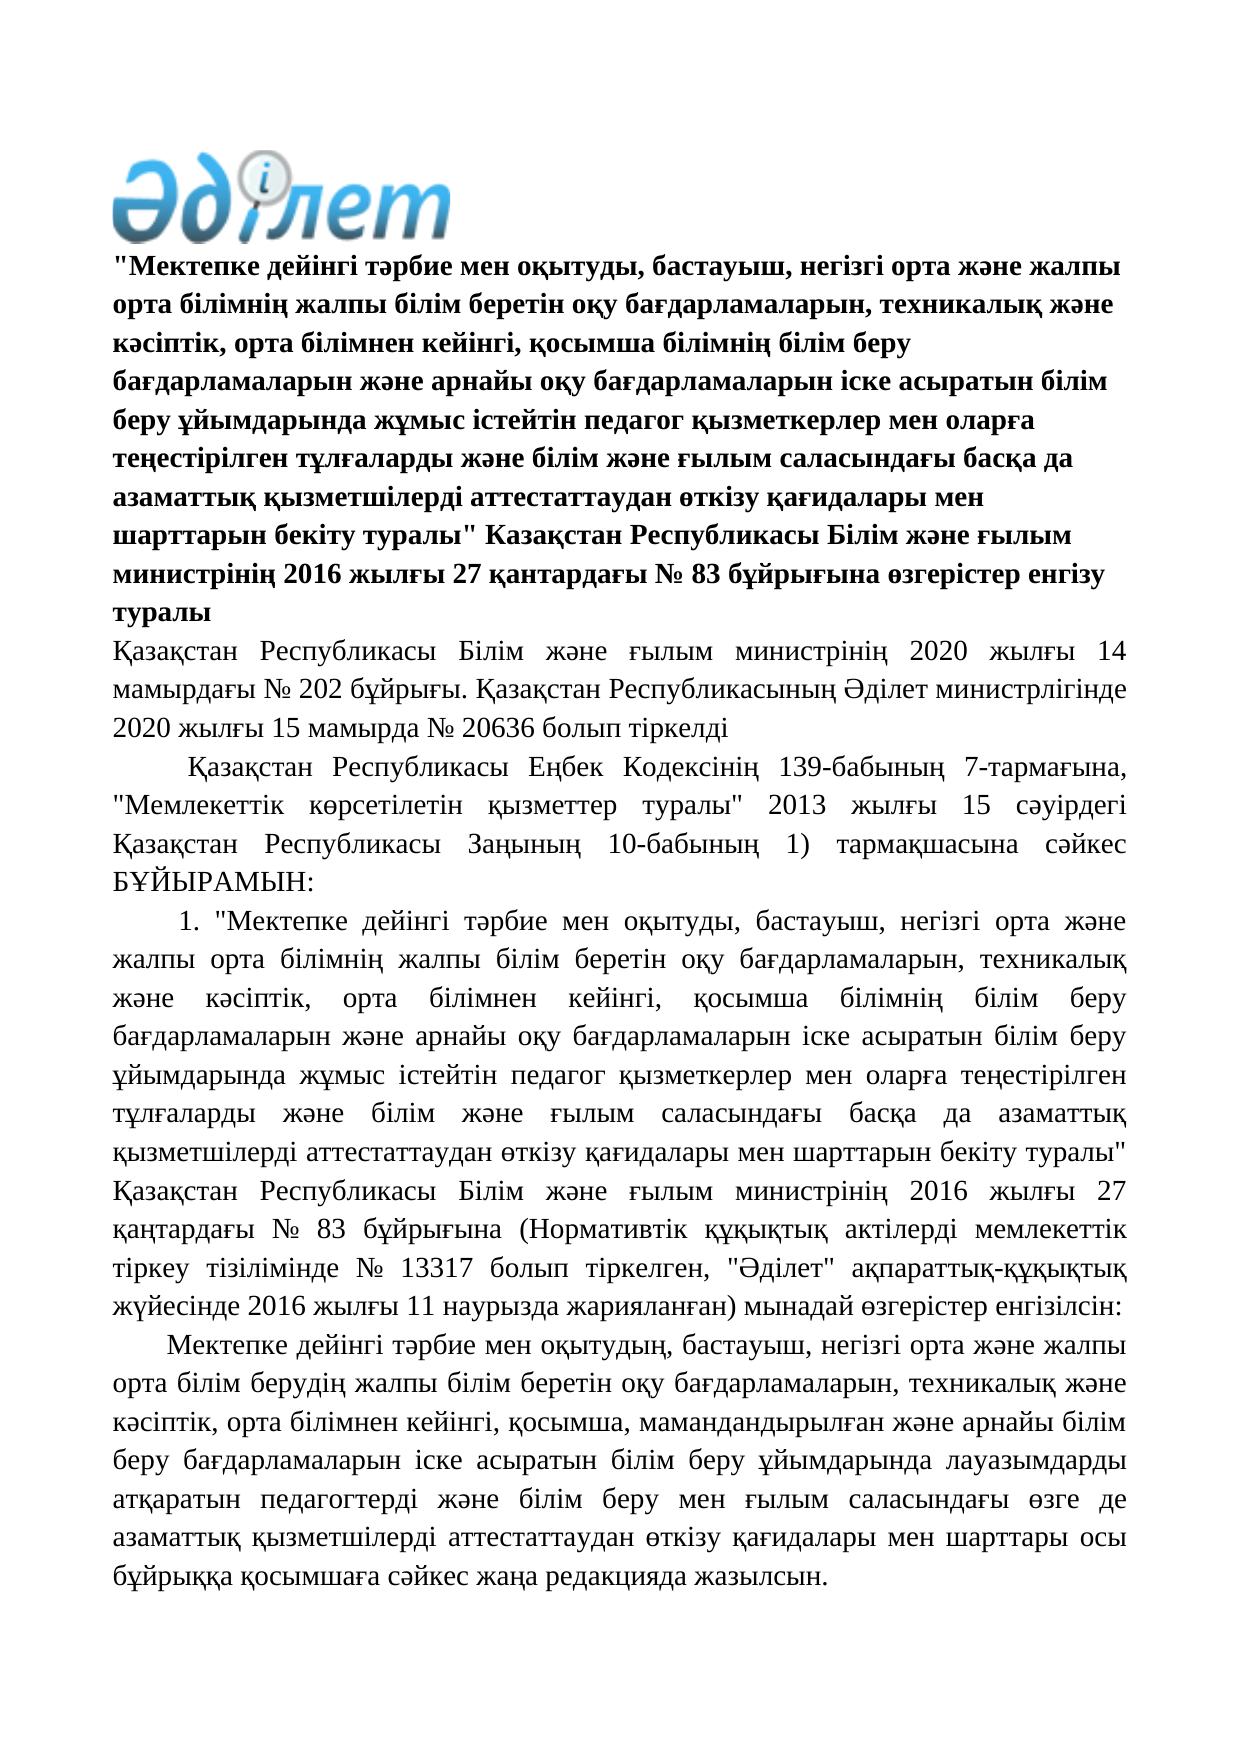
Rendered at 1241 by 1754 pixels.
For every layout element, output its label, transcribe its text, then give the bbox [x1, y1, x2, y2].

picture [112, 150, 451, 244]
text 1. "Мектепке дейінгі тәрбие мен оқытуды, бастауыш, негізгі орта және жалпы орта білімнің жалпы білім беретін оқу бағдарламаларын, техникалық және кәсіптік, орта білімнен кейінгі, қосымша білімнің білім беру бағдарламаларын және арнайы оқу бағдарламаларын іске асыратын білім беру ұйымдарында жұмыс істейтін педагог қызметкерлер мен оларға теңестірілген тұлғаларды және білім және ғылым саласындағы басқа да азаматтық қызметшілерді аттестаттаудан өткізу қағидалары мен шарттарын бекіту туралы" Қазақстан Республикасы Білім және ғылым министрінің 2016 жылғы 27 қаңтардағы № 83 бұйрығына (Нормативтік құқықтық актілерді мемлекеттік тіркеу тізілімінде № 13317 болып тіркелген, "Әділет" ақпараттық-құқықтық жүйесінде 2016 жылғы 11 наурызда жарияланған) мынадай өзгерістер енгізілсін: [112, 903, 1128, 1322]
text Қазақстан Республикасы Білім және ғылым министрінің 2020 жылғы 14 мамырдағы № 202 бұйрығы. Қазақстан Республикасының Әділет министрлігінде 2020 жылғы 15 мамырда № 20636 болып тіркелді [112, 633, 1128, 744]
text "Мектепке дейінгі тәрбие мен оқытуды, бастауыш, негізгі орта және жалпы орта білімнің жалпы білім беретін оқу бағдарламаларын, техникалық және кәсіптік, орта білімнен кейінгі, қосымша білімнің білім беру бағдарламаларын және арнайы оқу бағдарламаларын іске асыратын білім беру ұйымдарында жұмыс істейтін педагог қызметкерлер мен оларға теңестірілген тұлғаларды және білім және ғылым саласындағы басқа да азаматтық қызметшілерді аттестаттаудан өткізу қағидалары мен шарттарын бекіту туралы" Казақстан Республикасы Білім және ғылым министрінің 2016 жылғы 27 қантардағы № 83 бұйрығына өзгерістер енгізу туралы [112, 248, 1128, 628]
text Мектепке дейінгі тәрбие мен оқытудың, бастауыш, негізгі орта және жалпы орта білім берудің жалпы білім беретін оқу бағдарламаларын, техникалық және кәсіптік, орта білімнен кейінгі, қосымша, мамандандырылған және арнайы білім беру бағдарламаларын іске асыратын білім беру ұйымдарында лауазымдарды атқаратын педагогтерді және білім беру мен ғылым саласындағы өзге де азаматтық қызметшілерді аттестаттаудан өткізу қағидалары мен шарттары осы бұйрыққа қосымшаға сәйкес жаңа редакцияда жазылсын. [112, 1327, 1128, 1592]
text Қазақстан Республикасы Еңбек Кодексінің 139-бабының 7-тармағына, "Мемлекеттік көрсетілетін қызметтер туралы" 2013 жылғы 15 сәуірдегі Қазақстан Республикасы Заңының 10-бабының 1) тармақшасына сәйкес БҰЙЫРАМЫН: [112, 749, 1128, 898]
